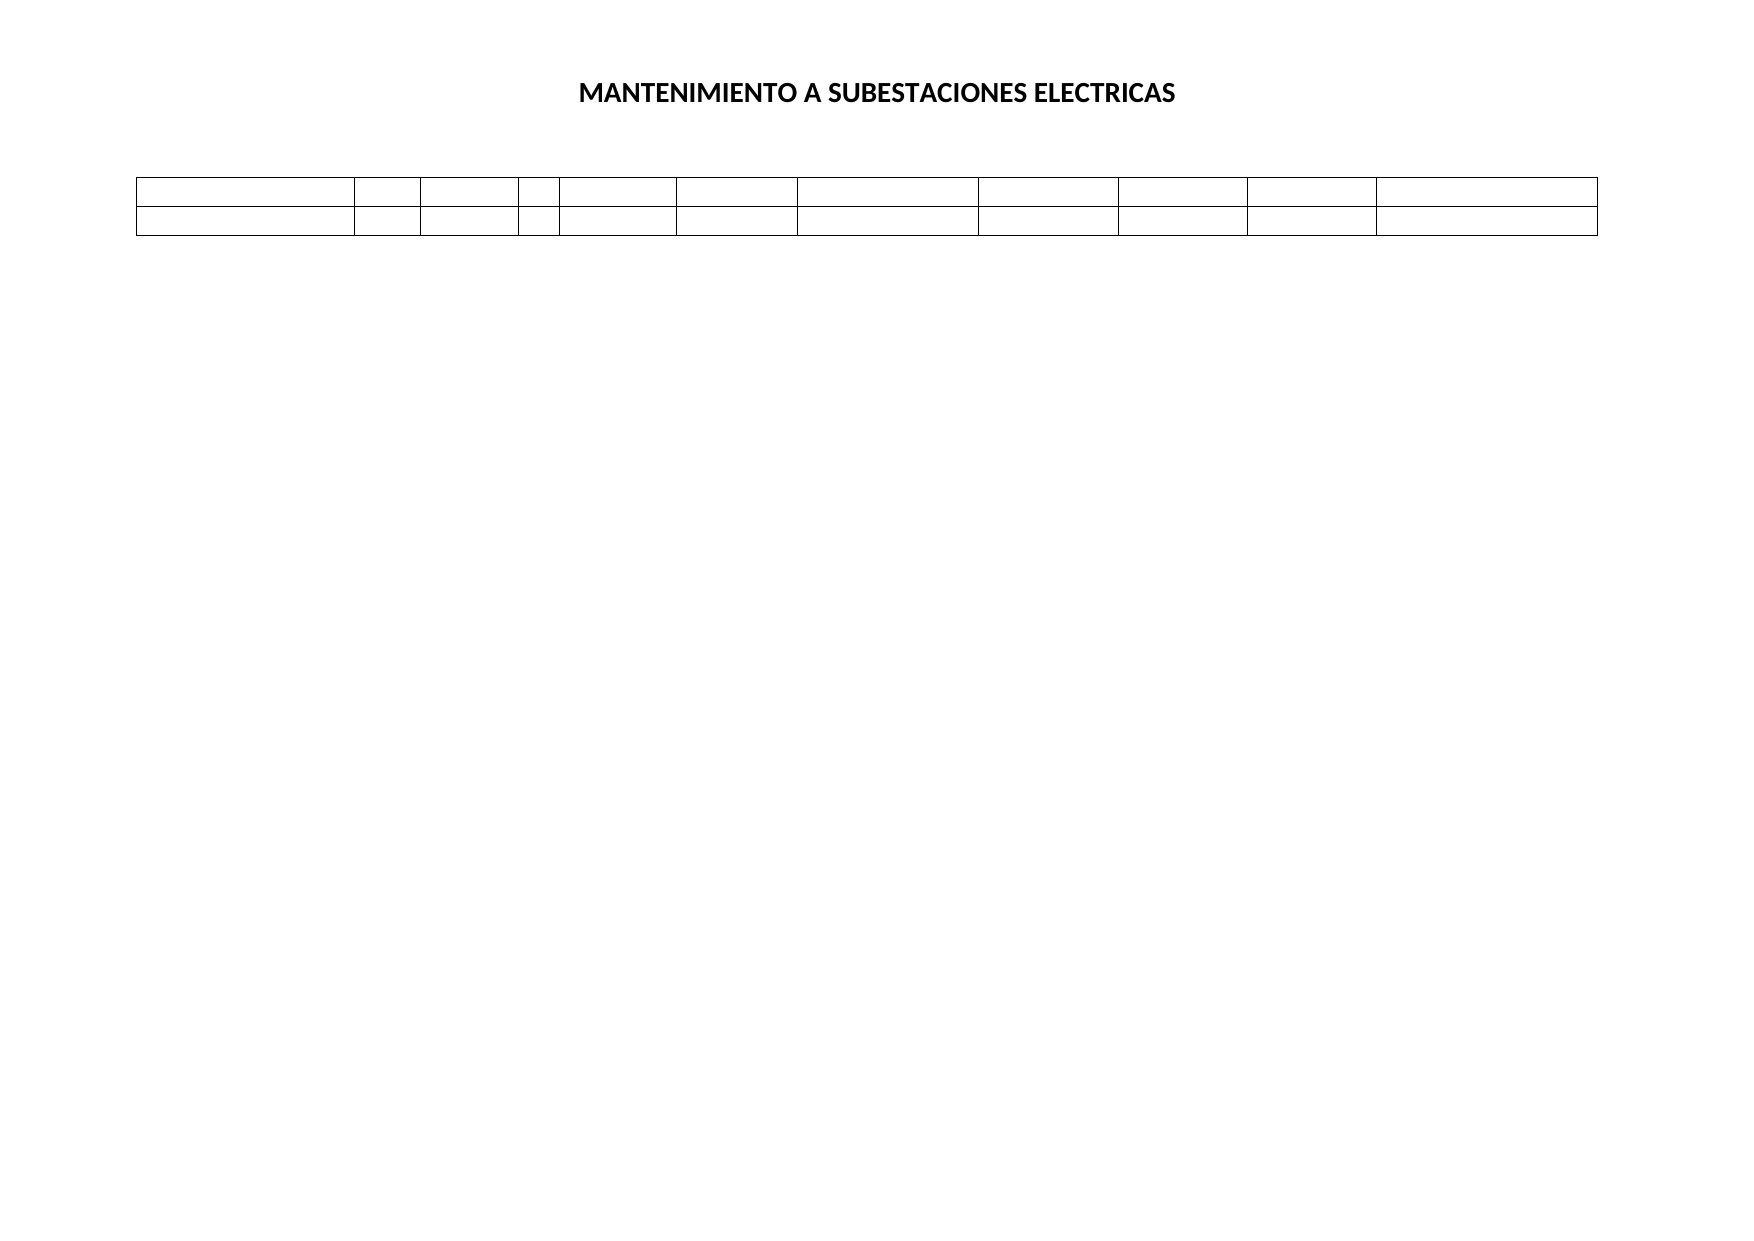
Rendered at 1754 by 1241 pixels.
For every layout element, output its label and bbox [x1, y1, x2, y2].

table_cell [137, 207, 354, 235]
table_cell [979, 178, 1118, 206]
table_cell [1248, 207, 1376, 235]
table_cell [519, 178, 559, 206]
table_cell [1377, 178, 1597, 206]
table_cell [560, 178, 676, 206]
table_cell [1119, 207, 1247, 235]
table_cell [979, 207, 1118, 235]
table_cell [1119, 178, 1247, 206]
table_cell [137, 178, 354, 206]
table_cell [560, 207, 676, 235]
table_cell [421, 207, 518, 235]
table_cell [1248, 178, 1376, 206]
table_cell [677, 178, 797, 206]
table_cell [355, 207, 420, 235]
table_cell [798, 207, 978, 235]
table_cell [798, 178, 978, 206]
table_cell [355, 178, 420, 206]
table_cell [677, 207, 797, 235]
table_cell [519, 207, 559, 235]
table_cell [1377, 207, 1597, 235]
table_cell [421, 178, 518, 206]
